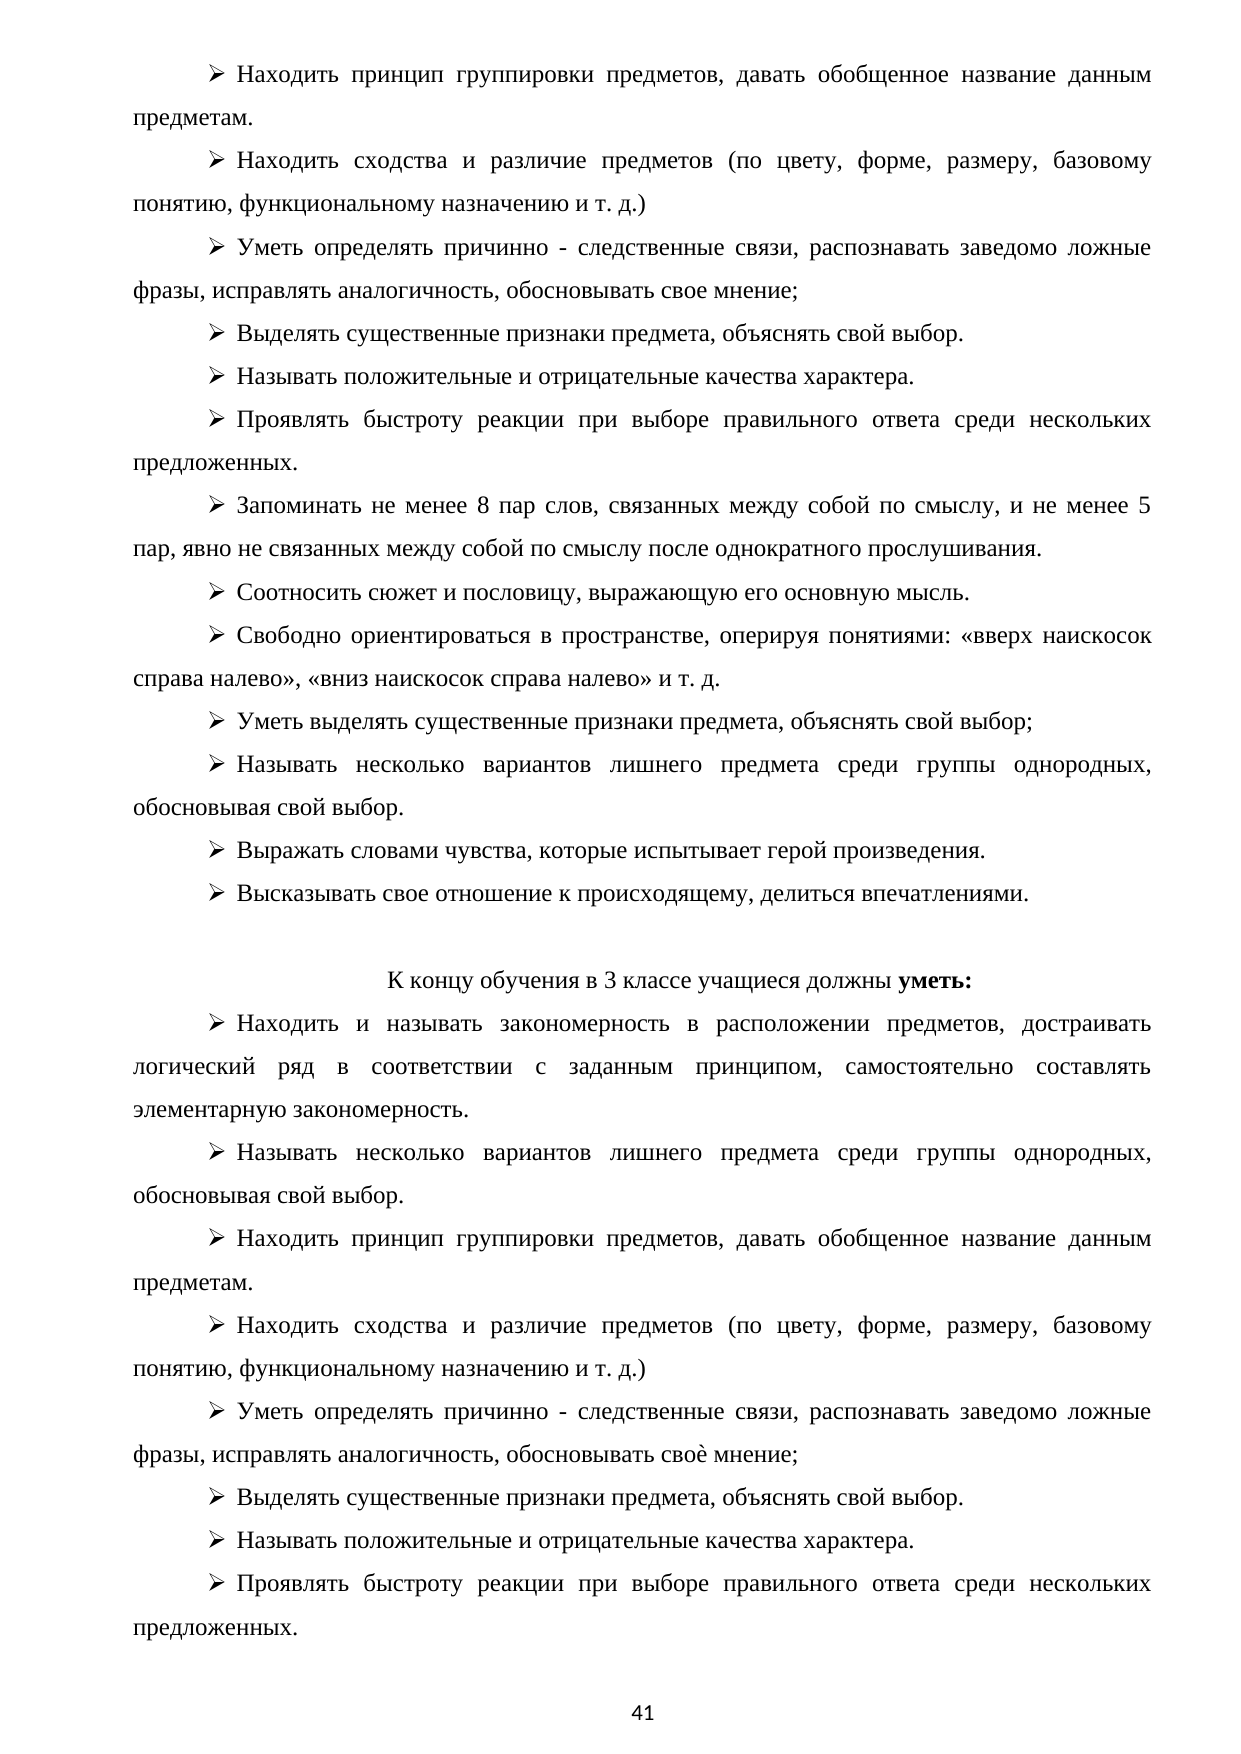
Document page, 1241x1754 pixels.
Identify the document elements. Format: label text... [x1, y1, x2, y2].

list Находить сходства и различие предметов (по цвету, форме, размеру, базовому понятию, функциональному назначению и т. д.) [133, 145, 1152, 217]
list Уметь выделять существенные признаки предмета, объяснять свой выбор; [133, 706, 1152, 735]
list Свободно ориентироваться в пространстве, оперируя понятиями: «вверх наискосок справа налево», «вниз наискосок справа налево» и т. д. [133, 620, 1152, 692]
list Выделять существенные признаки предмета, объяснять свой выбор. [133, 1482, 1152, 1511]
list Запоминать не менее 8 пар слов, связанных между собой по смыслу, и не менее 5 пар, явно не связанных между собой по смыслу после однократного прослушивания. [133, 490, 1152, 562]
list Соотносить сюжет и пословицу, выражающую его основную мысль. [133, 577, 1152, 605]
list Находить принцип группировки предметов, давать обобщенное название данным предметам. [133, 1223, 1152, 1295]
list Называть несколько вариантов лишнего предмета среди группы однородных, обосновывая свой выбор. [133, 749, 1152, 821]
list Выделять существенные признаки предмета, объяснять свой выбор. [133, 318, 1152, 347]
list Выражать словами чувства, которые испытывает герой произведения. [133, 835, 1152, 864]
list Уметь определять причинно - следственные связи, распознавать заведомо ложные фразы, исправлять аналогичность, обосновывать свое мнение; [133, 232, 1152, 303]
list Называть несколько вариантов лишнего предмета среди группы однородных, обосновывая свой выбор. [133, 1137, 1152, 1209]
list Называть положительные и отрицательные качества характера. [133, 361, 1152, 390]
list Находить сходства и различие предметов (по цвету, форме, размеру, базовому понятию, функциональному назначению и т. д.) [133, 1310, 1152, 1382]
list Проявлять быстроту реакции при выборе правильного ответа среди нескольких предложенных. [133, 1568, 1152, 1640]
list Находить и называть закономерность в расположении предметов, достраивать логический ряд в соответствии с заданным принципом, самостоятельно составлять элементарную закономерность. [133, 1008, 1152, 1123]
list Находить принцип группировки предметов, давать обобщенное название данным предметам. [133, 59, 1152, 131]
list Уметь определять причинно - следственные связи, распознавать заведомо ложные фразы, исправлять аналогичность, обосновывать своѐ мнение; [133, 1396, 1152, 1468]
text К концу обучения в 3 классе учащиеся должны уметь: [133, 965, 1152, 993]
list Высказывать свое отношение к происходящему, делиться впечатлениями. [133, 878, 1152, 907]
list Называть положительные и отрицательные качества характера. [133, 1525, 1152, 1554]
list Проявлять быстроту реакции при выборе правильного ответа среди нескольких предложенных. [133, 404, 1152, 476]
